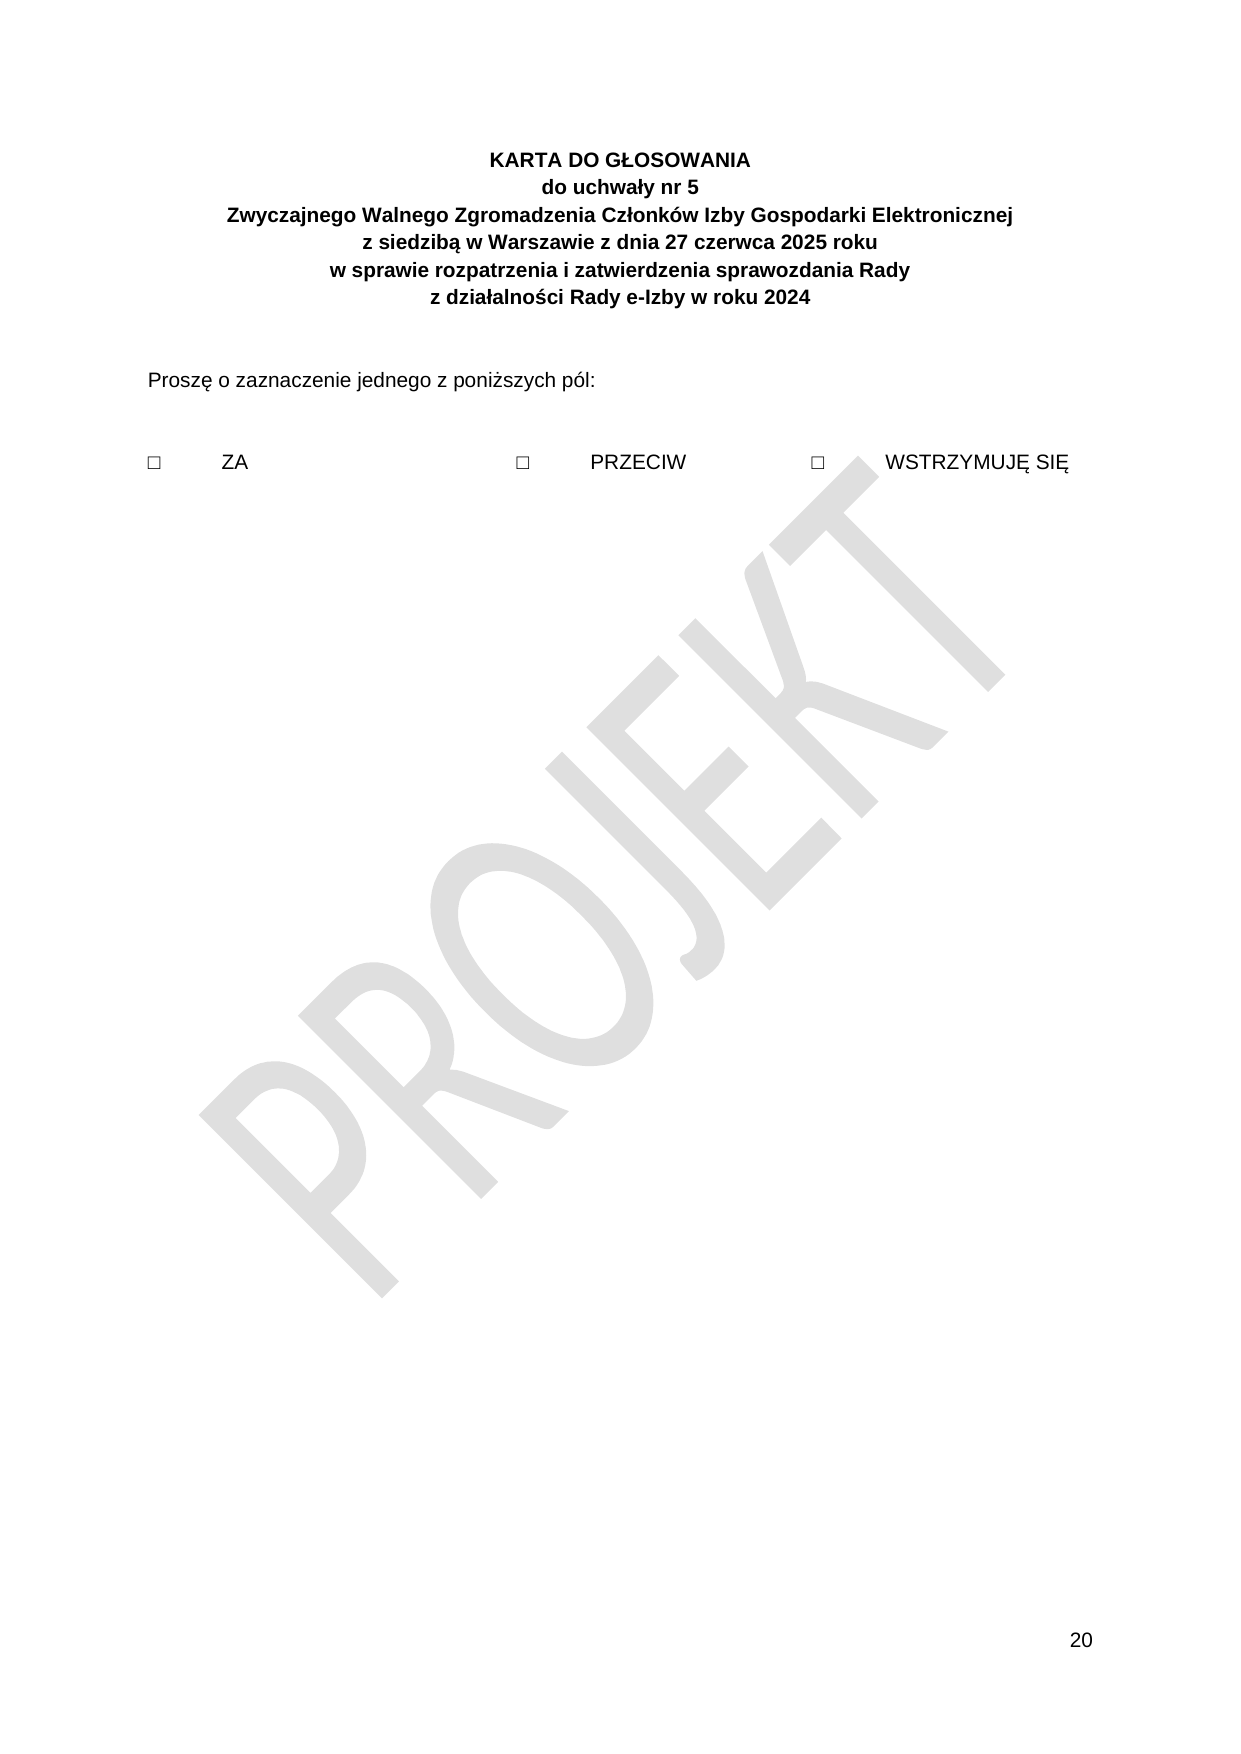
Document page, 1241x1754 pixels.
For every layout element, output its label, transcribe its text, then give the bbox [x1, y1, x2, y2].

text z siedzibą w Warszawie z dnia 27 czerwca 2025 roku [148, 230, 1093, 254]
text □ ZA □ PRZECIW □ WSTRZYMUJĘ SIĘ [148, 450, 1093, 474]
text Proszę o zaznaczenie jednego z poniższych pól: [148, 368, 1093, 392]
text w sprawie rozpatrzenia i zatwierdzenia sprawozdania Rady [148, 258, 1093, 282]
text z działalności Rady e-Izby w roku 2024 [148, 285, 1093, 309]
text do uchwały nr 5 [148, 175, 1093, 199]
text KARTA DO GŁOSOWANIA [148, 148, 1093, 172]
text Zwyczajnego Walnego Zgromadzenia Członków Izby Gospodarki Elektronicznej [148, 203, 1093, 227]
